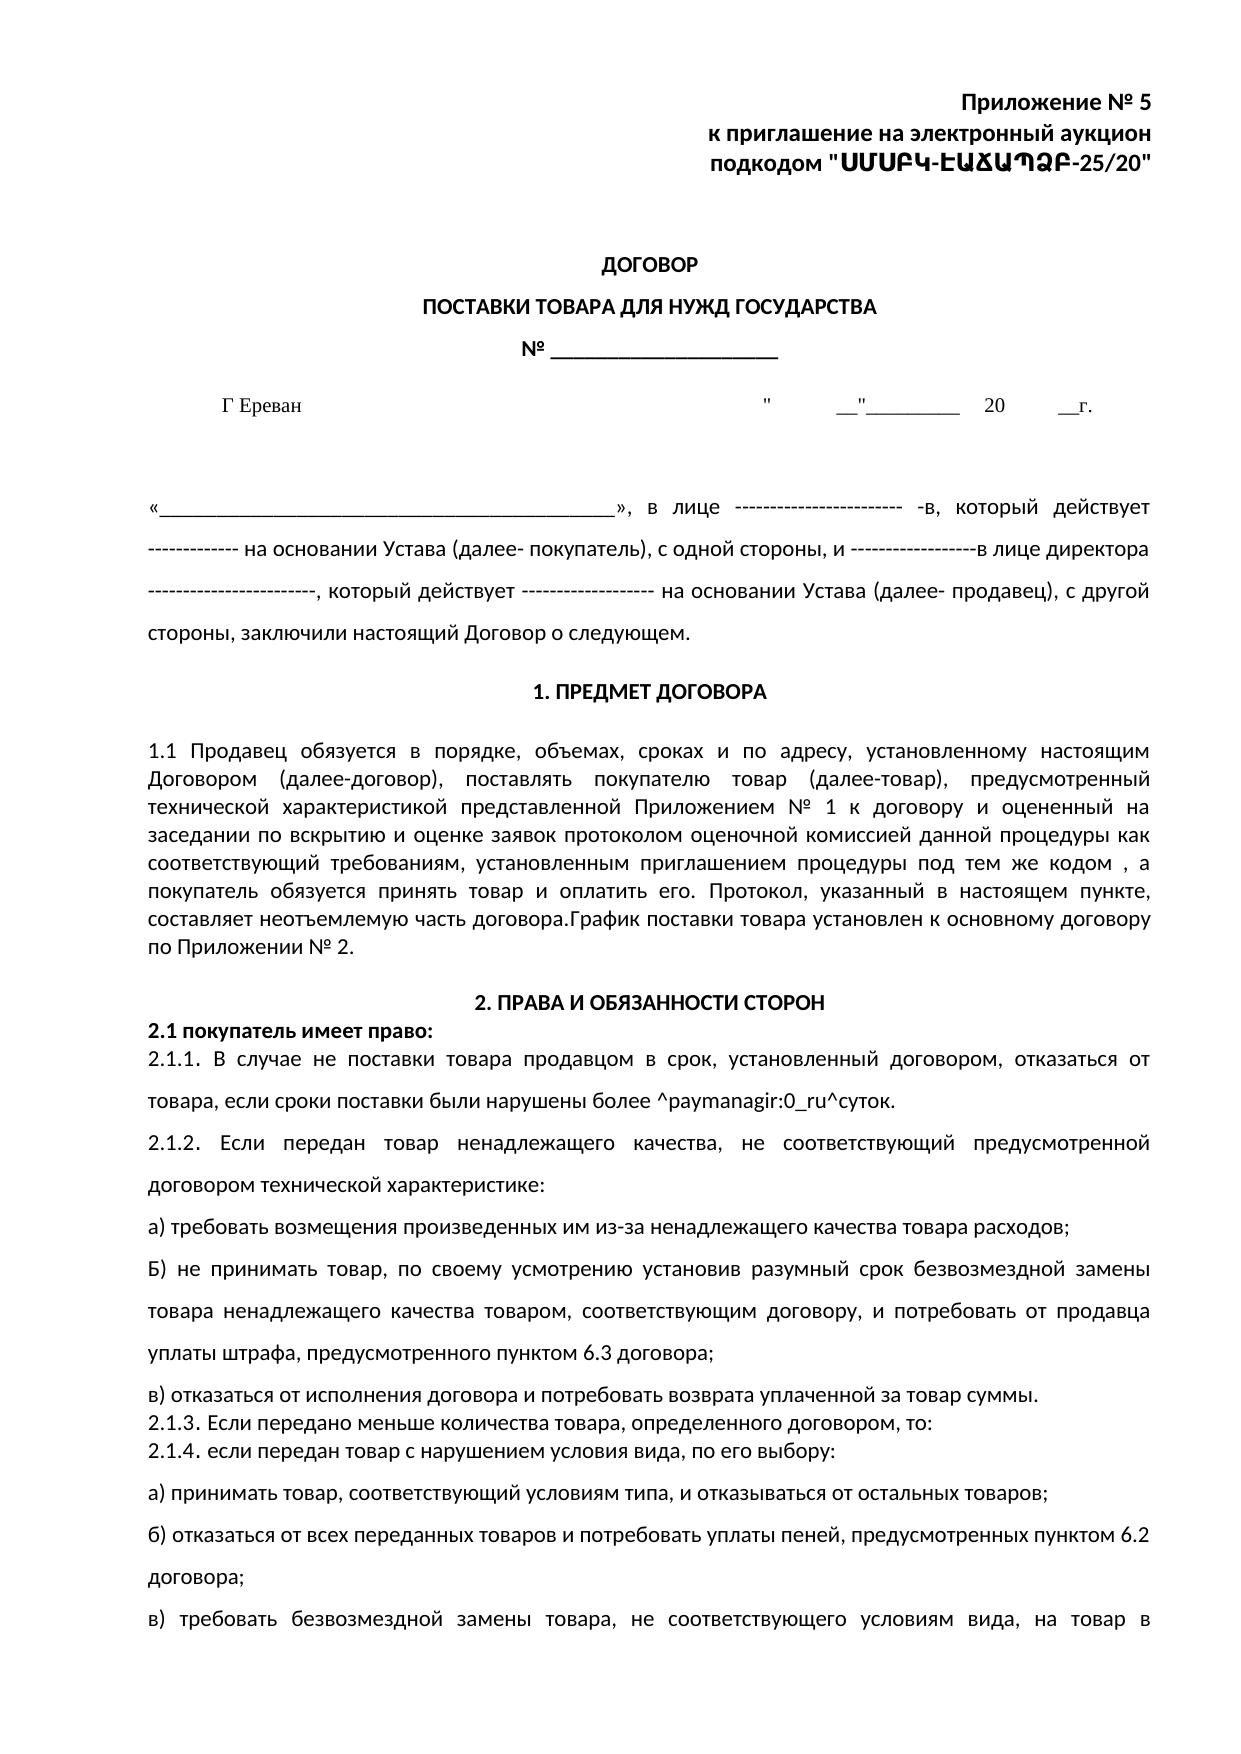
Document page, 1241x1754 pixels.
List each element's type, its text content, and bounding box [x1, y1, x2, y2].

text 1. ПРЕДМЕТ ДОГОВОРА [148, 677, 1152, 705]
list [148, 1604, 1152, 1632]
table_header Г Ереван [136, 393, 620, 434]
text ПОСТАВКИ ТОВАРА ДЛЯ НУЖД ГОСУДАРСТВА [148, 292, 1152, 321]
text к приглашение на электронный аукцион [177, 117, 1152, 147]
list 2.1.2․ Если передан товар ненадлежащего качества, не соответствующий предусмотренной договором технической характеристике: [148, 1128, 1152, 1198]
list 2.1.1․ В случае не поставки товара продавцом в срок, установленный договором, отказаться от товара, если сроки поставки были нарушены более ^paymanagir:0_ru^суток. [148, 1044, 1152, 1114]
text 2.1.3․ Если передано меньше количества товара, определенного договором, то: [148, 1408, 1152, 1436]
table_header " __"_________ 20 __г. [620, 393, 1104, 434]
text № ____________________ [148, 334, 1152, 362]
list Б) не принимать товар, по своему усмотрению установив разумный срок безвозмездной замены товара ненадлежащего качества товаром, соответствующим договору, и потребовать от продавца уплаты штрафа, предусмотренного пунктом 6.3 договора; [148, 1254, 1152, 1366]
list а) принимать товар, соответствующий условиям типа, и отказываться от остальных товаров; [148, 1478, 1152, 1506]
list б) отказаться от всех переданных товаров и потребовать уплаты пеней, предусмотренных пунктом 6.2 договора; [148, 1520, 1152, 1590]
list а) требовать возмещения произведенных им из-за ненадлежащего качества товара расходов; [148, 1212, 1152, 1240]
text подкодом "ՍՄՍԲԿ-ԷԱՃԱՊՁԲ-25/20" [177, 147, 1152, 178]
text 1.1 Продавец обязуется в порядке, объемах, сроках и по адресу, установленному настоящим Договором (далее-договор), поставлять покупателю товар (далее-товар), предусмотренный технической характеристикой представленной Приложением № 1 к договору и оцененный на заседании по вскрытию и оценке заявок протоколом оценочной комиссией данной процедуры как соответствующий требованиям, установленным приглашением процедуры под тем же кодом , а покупатель обязуется принять товар и оплатить его. Протокол, указанный в настоящем пункте, составляет неотъемлемую часть договора.График поставки товара установлен к основному договору по Приложении № 2. [148, 736, 1152, 960]
text в) отказаться от исполнения договора и потребовать возврата уплаченной за товар суммы. [148, 1380, 1152, 1408]
list 2.1.4․ если передан товар с нарушением условия вида, по его выбору: [148, 1436, 1152, 1464]
text «________________________________________», в лице ------------------------ -в, который действует ------------- на основании Устава (далее- покупатель), с одной стороны, и ------------------в лице директора ------------------------, который действует ------------------- на основании Устава (далее- продавец), с другой стороны, заключили настоящий Договор о следующем. [148, 492, 1152, 646]
text 2.1 покупатель имеет право: [148, 1016, 1152, 1044]
text ДОГОВОР [148, 251, 1152, 278]
text Приложение № 5 [148, 86, 1152, 117]
list 2. ПРАВА И ОБЯЗАННОСТИ СТОРОН [148, 988, 1152, 1016]
